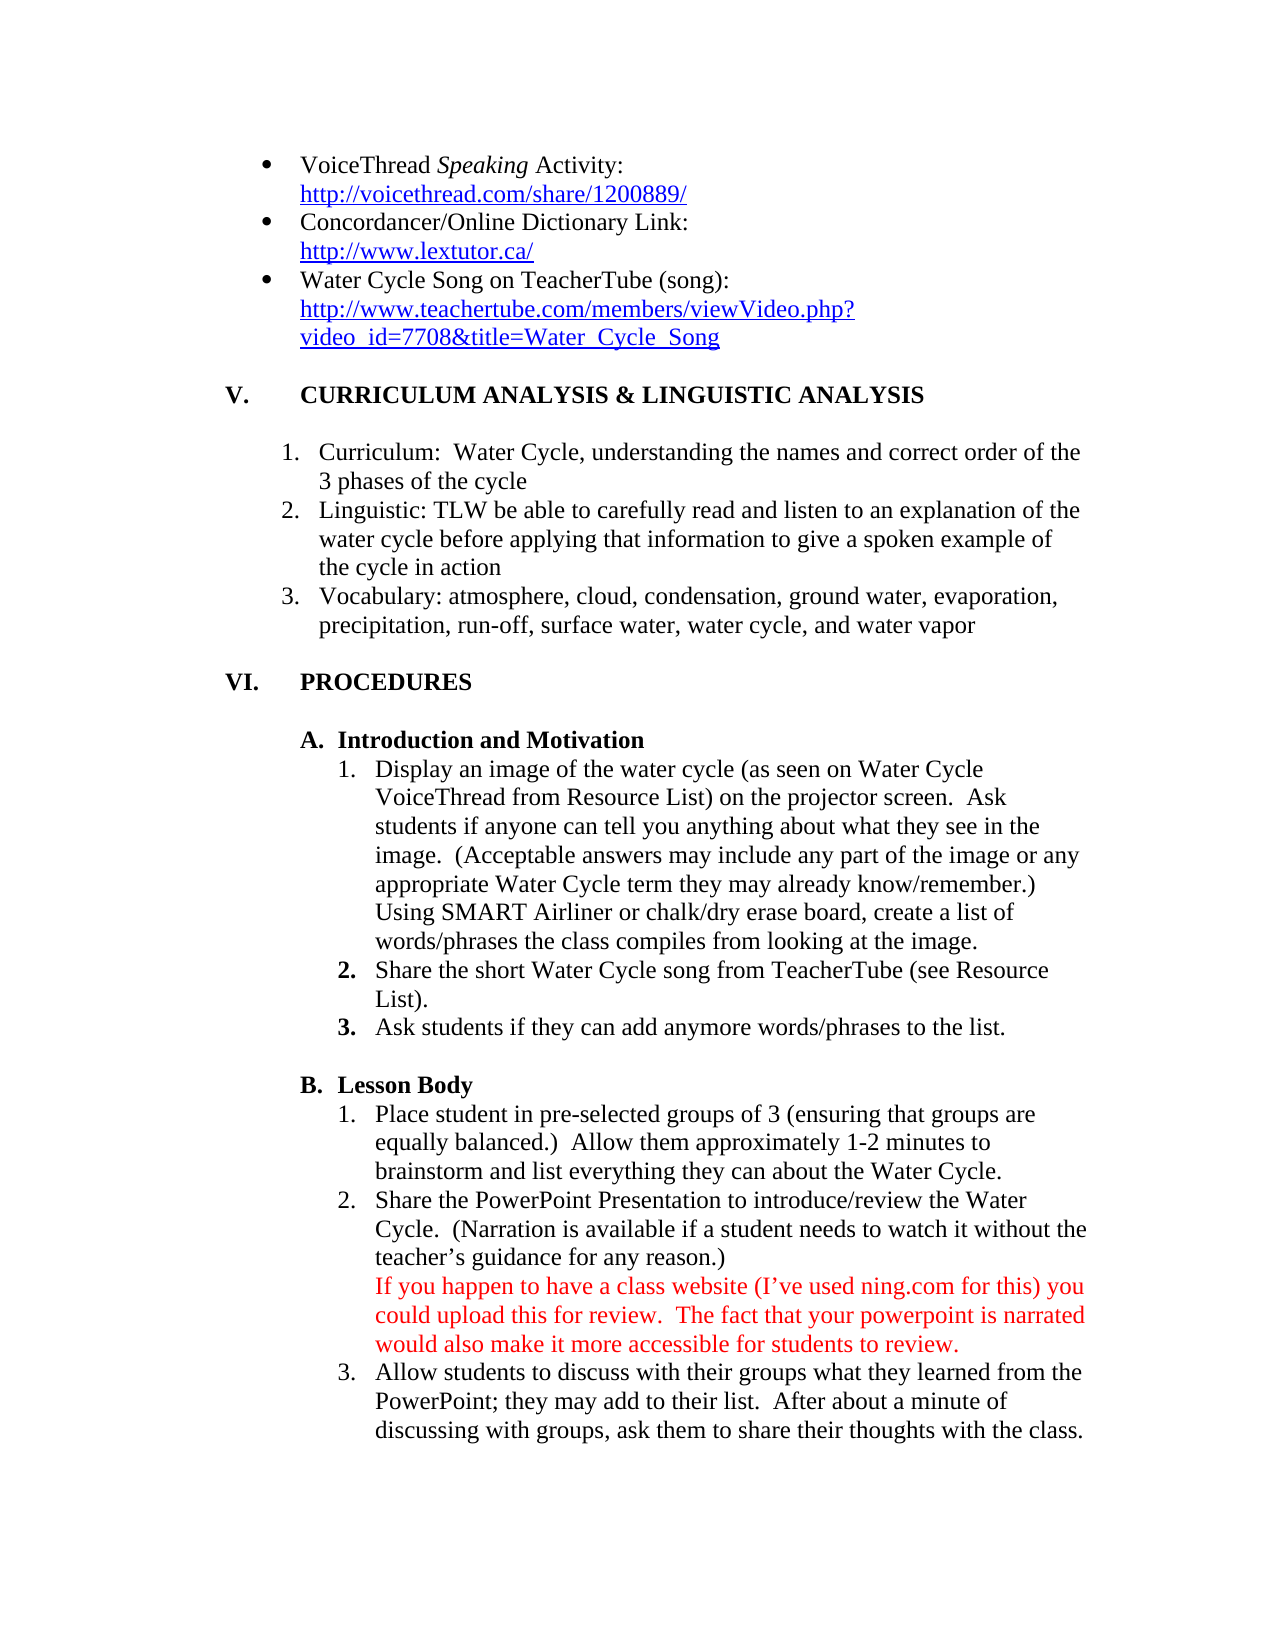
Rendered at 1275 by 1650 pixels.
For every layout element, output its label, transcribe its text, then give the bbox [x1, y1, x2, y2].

list Place student in pre-selected groups of 3 (ensuring that groups are equally balanced.) Allow them approximately 1-2 minutes to brainstorm and list everything they can about the Water Cycle. [337, 1099, 1087, 1185]
text If you happen to have a class website (I’ve used ning.com for this) you could upload this for review. The fact that your powerpoint is narrated would also make it more accessible for students to review. [375, 1271, 1087, 1357]
list Display an image of the water cycle (as seen on Water Cycle VoiceThread from Resource List) on the projector screen. Ask students if anyone can tell you anything about what they see in the image. (Acceptable answers may include any part of the image or any appropriate Water Cycle term they may already know/remember.) Using SMART Airliner or chalk/dry erase board, create a list of words/phrases the class compiles from looking at the image. [337, 754, 1087, 955]
list Linguistic: TLW be able to carefully read and listen to an explanation of the water cycle before applying that information to give a spoken example of the cycle in action [281, 495, 1087, 581]
list Concordancer/Online Dictionary Link: [262, 207, 1087, 236]
text http://www.lextutor.ca/ [262, 236, 1087, 265]
list Water Cycle Song on TeacherTube (song): http://www.teachertube.com/members/viewVideo.php?video_id=7708&title=Water_Cycle_Song [262, 265, 1087, 351]
list Introduction and Motivation [300, 725, 1087, 754]
list PROCEDURES [225, 667, 1087, 696]
list Share the short Water Cycle song from TeacherTube (see Resource List). [337, 955, 1087, 1012]
list Curriculum: Water Cycle, understanding the names and correct order of the 3 phases of the cycle [281, 437, 1087, 495]
list CURRICULUM ANALYSIS & LINGUISTIC ANALYSIS [225, 380, 1087, 409]
list Lesson Body [300, 1070, 1087, 1099]
list VoiceThread Speaking Activity: [262, 150, 1087, 179]
text http://voicethread.com/share/1200889/ [262, 179, 1087, 207]
list Ask students if they can add anymore words/phrases to the list. [337, 1012, 1087, 1041]
list Vocabulary: atmosphere, cloud, condensation, ground water, evaporation, precipitation, run-off, surface water, water cycle, and water vapor [281, 581, 1087, 639]
list Share the PowerPoint Presentation to introduce/review the Water Cycle. (Narration is available if a student needs to watch it without the teacher’s guidance for any reason.) [337, 1185, 1087, 1271]
list Allow students to discuss with their groups what they learned from the PowerPoint; they may add to their list. After about a minute of discussing with groups, ask them to share their thoughts with the class. [337, 1357, 1087, 1444]
